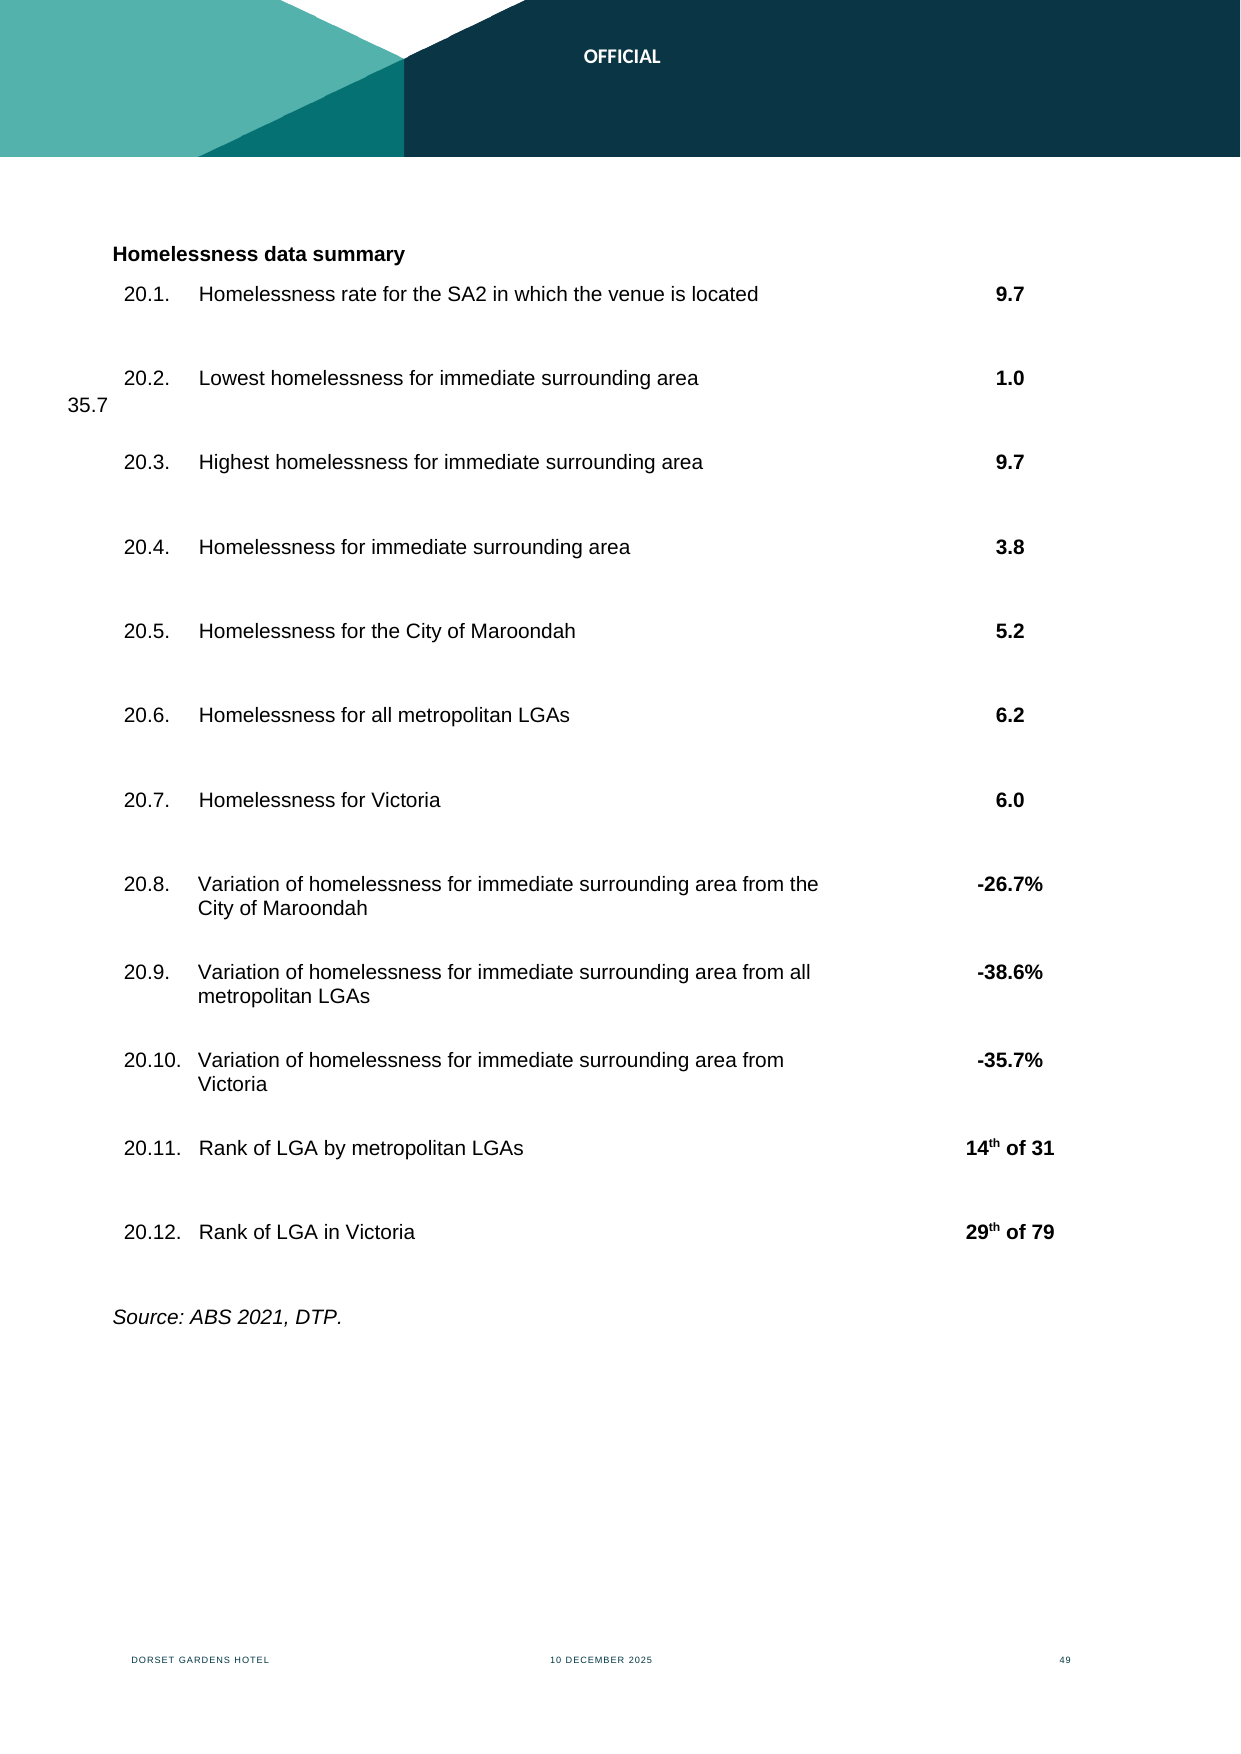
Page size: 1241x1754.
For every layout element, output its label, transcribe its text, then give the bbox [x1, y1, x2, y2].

table_cell Variation of homelessness for immediate surrounding area from the City of Maroondah [113, 872, 906, 960]
table_cell Homelessness for the City of Maroondah [113, 619, 906, 703]
table_cell Variation of homelessness for immediate surrounding area from Victoria [113, 1048, 906, 1136]
table_cell Homelessness for all metropolitan LGAs [113, 703, 906, 788]
table_cell 6.0 [906, 788, 1109, 872]
table_cell -38.6% [906, 960, 1109, 1048]
table_cell 5.2 [906, 619, 1109, 703]
table_header Homelessness rate for the SA2 in which the venue is located [113, 281, 906, 366]
table_cell 14th of 31 [906, 1136, 1109, 1220]
table_cell 6.2 [906, 703, 1109, 788]
table_cell 29th of 79 [906, 1220, 1109, 1304]
table_header 9.7 [906, 281, 1109, 366]
table_cell 1.0 [906, 366, 1109, 450]
text Source: ABS 2021, DTP. [112, 1304, 1132, 1328]
table_cell Variation of homelessness for immediate surrounding area from all metropolitan LGAs [113, 960, 906, 1048]
table_cell Homelessness for immediate surrounding area [113, 535, 906, 619]
table_cell -35.7% [906, 1048, 1109, 1136]
table_cell 3.8 [906, 535, 1109, 619]
table_cell Highest homelessness for immediate surrounding area [113, 450, 906, 534]
table_cell Lowest homelessness for immediate surrounding area 35.7 [113, 366, 906, 450]
table_cell 9.7 [906, 450, 1109, 534]
table_cell Rank of LGA in Victoria [113, 1220, 906, 1304]
table_cell Homelessness for Victoria [113, 788, 906, 872]
picture [0, 0, 1241, 157]
table_cell Rank of LGA by metropolitan LGAs [113, 1136, 906, 1220]
table_cell -26.7% [906, 872, 1109, 960]
picture [242, 1657, 249, 1663]
text Homelessness data summary [112, 241, 1132, 265]
picture [138, 1657, 145, 1663]
